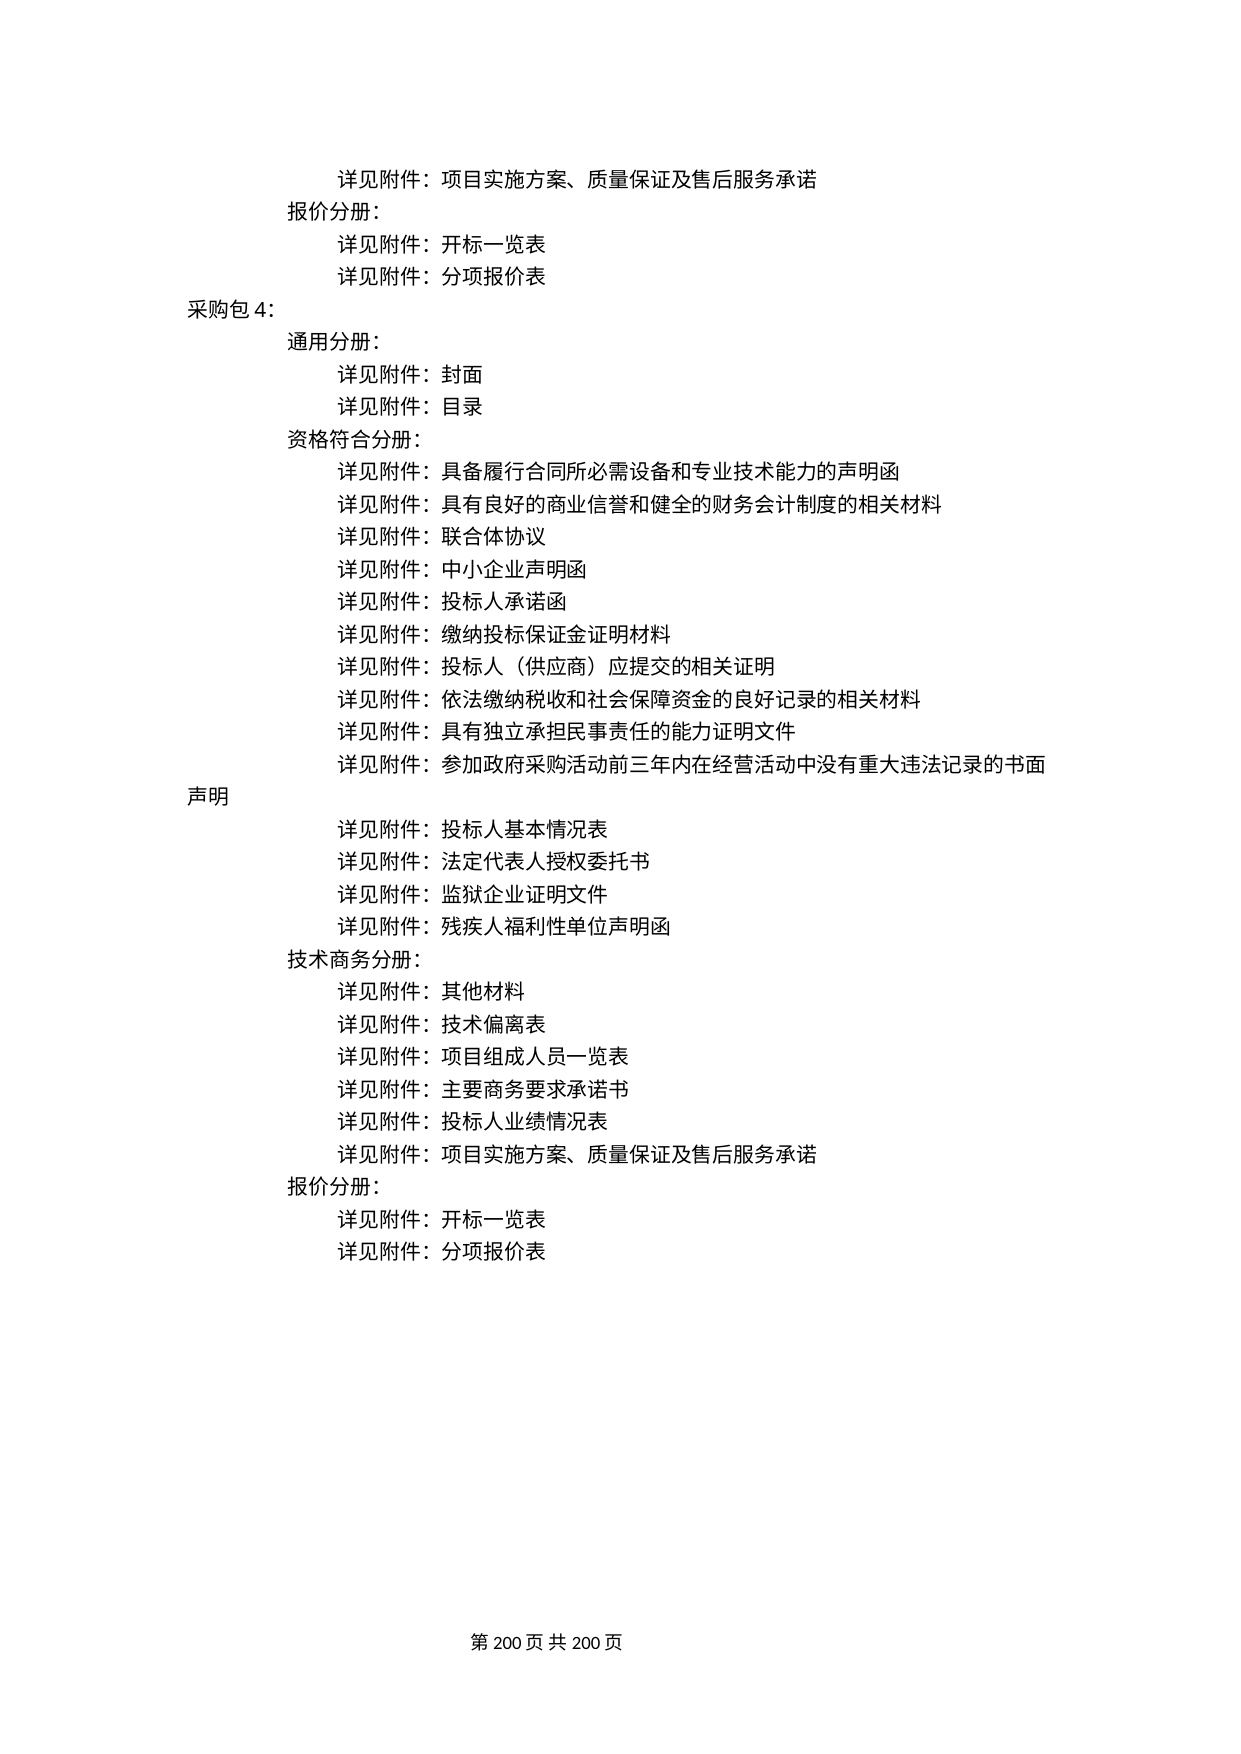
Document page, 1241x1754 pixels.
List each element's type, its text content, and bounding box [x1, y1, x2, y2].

text 报价分册： [187, 194, 1053, 227]
text 详见附件：投标人承诺函 [187, 584, 1053, 617]
text 详见附件：开标一览表 [187, 1202, 1053, 1234]
text 通用分册： [187, 324, 1053, 357]
text 采购包4： [187, 292, 1053, 324]
text 详见附件：目录 [187, 389, 1053, 422]
text 详见附件：依法缴纳税收和社会保障资金的良好记录的相关材料 [187, 682, 1053, 714]
text 详见附件：参加政府采购活动前三年内在经营活动中没有重大违法记录的书面声明 [187, 747, 1053, 812]
text 详见附件：技术偏离表 [187, 1007, 1053, 1039]
text 技术商务分册： [187, 942, 1053, 974]
text 详见附件：具有良好的商业信誉和健全的财务会计制度的相关材料 [187, 487, 1053, 519]
text 详见附件：法定代表人授权委托书 [187, 844, 1053, 877]
text 详见附件：分项报价表 [187, 1234, 1053, 1267]
text 详见附件：缴纳投标保证金证明材料 [187, 617, 1053, 649]
text 详见附件：其他材料 [187, 974, 1053, 1007]
text 详见附件：监狱企业证明文件 [187, 877, 1053, 909]
text 报价分册： [187, 1169, 1053, 1202]
text 详见附件：项目组成人员一览表 [187, 1039, 1053, 1072]
text 详见附件：主要商务要求承诺书 [187, 1072, 1053, 1104]
text 详见附件：分项报价表 [187, 259, 1053, 292]
text 详见附件：项目实施方案、质量保证及售后服务承诺 [187, 1137, 1053, 1169]
text 详见附件：具备履行合同所必需设备和专业技术能力的声明函 [187, 454, 1053, 487]
text 详见附件：中小企业声明函 [187, 552, 1053, 584]
text 详见附件：投标人业绩情况表 [187, 1104, 1053, 1137]
text 详见附件：封面 [187, 357, 1053, 389]
text 详见附件：开标一览表 [187, 227, 1053, 259]
text 资格符合分册： [187, 422, 1053, 454]
text 详见附件：具有独立承担民事责任的能力证明文件 [187, 714, 1053, 747]
text 详见附件：项目实施方案、质量保证及售后服务承诺 [187, 162, 1053, 194]
text 详见附件：投标人（供应商）应提交的相关证明 [187, 649, 1053, 682]
text 详见附件：残疾人福利性单位声明函 [187, 909, 1053, 942]
text 详见附件：投标人基本情况表 [187, 812, 1053, 844]
text 详见附件：联合体协议 [187, 519, 1053, 552]
